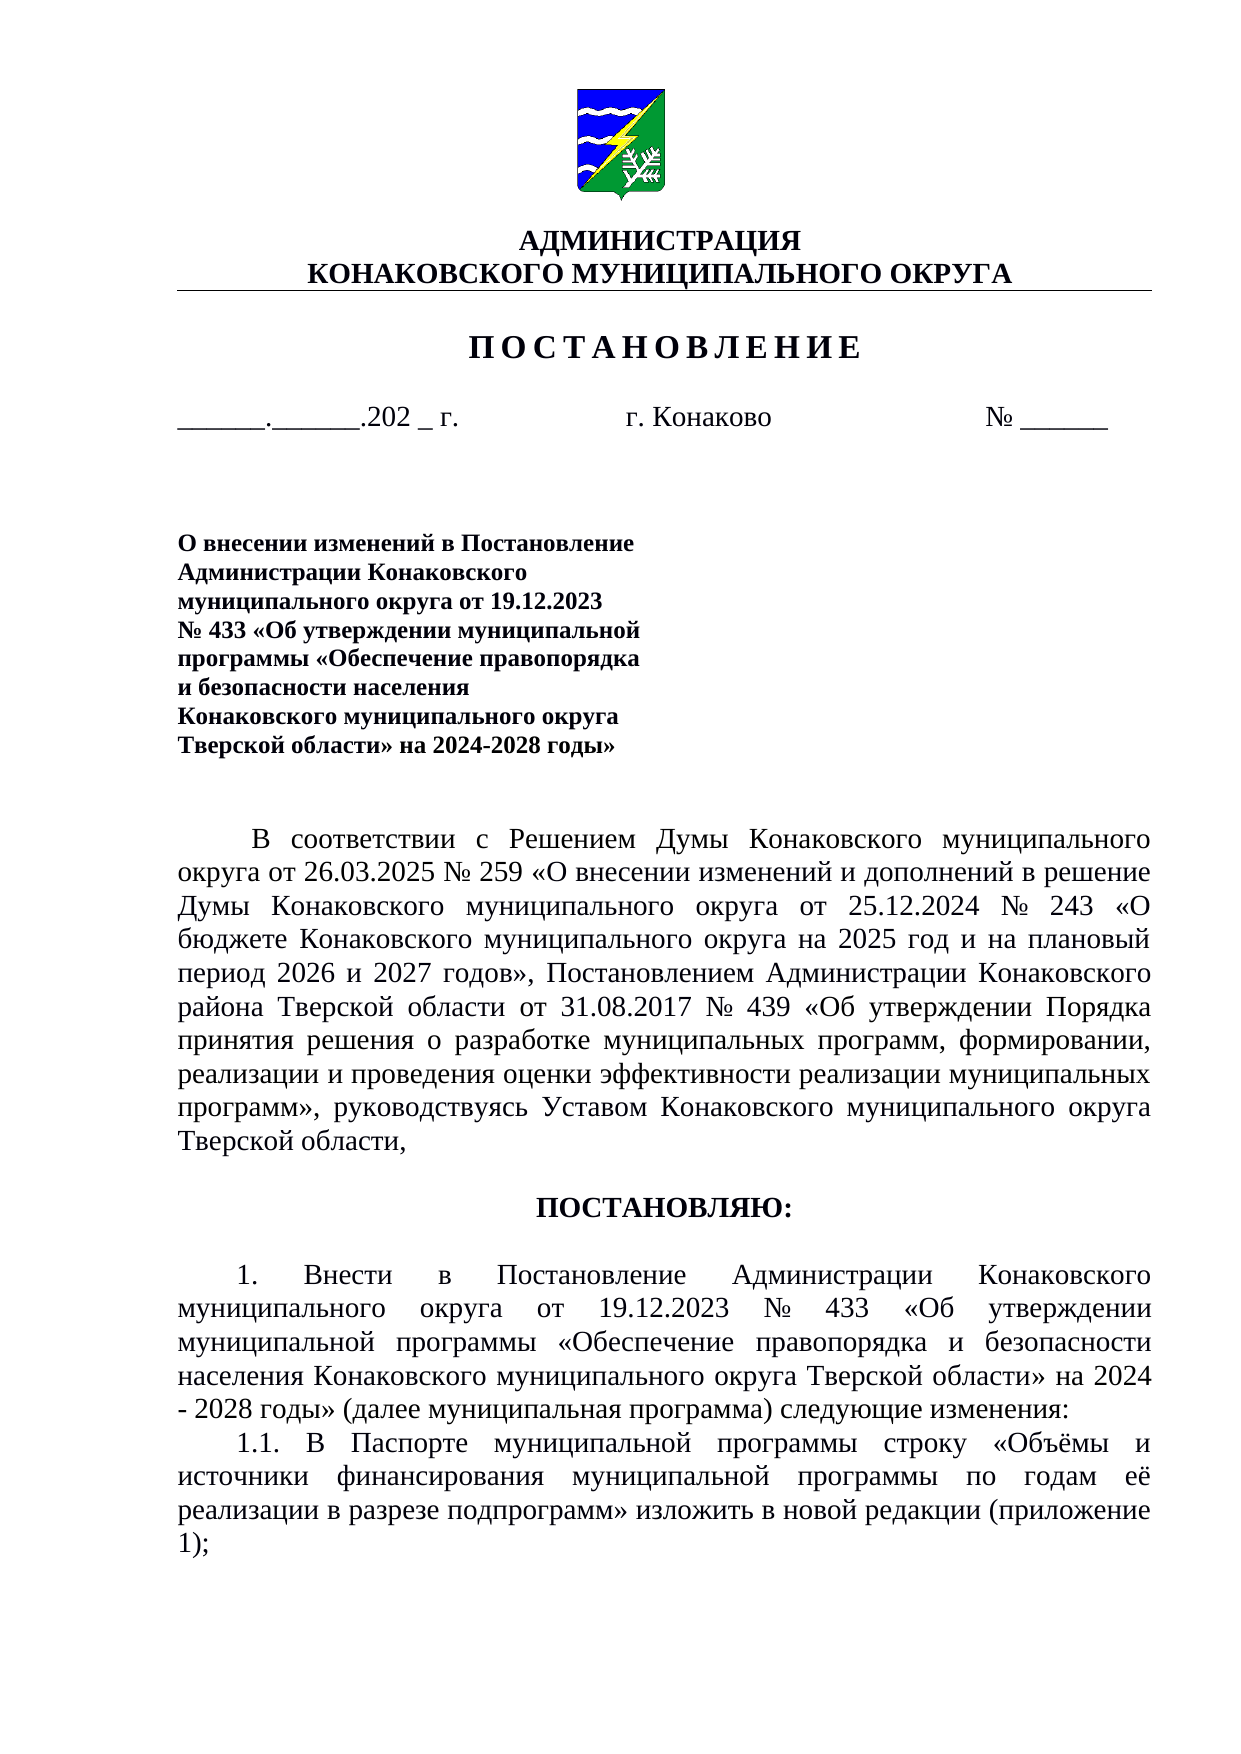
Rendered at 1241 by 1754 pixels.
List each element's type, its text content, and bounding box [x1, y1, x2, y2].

text ПОСТАНОВЛЯЮ: [177, 1190, 1152, 1223]
table_header О внесении изменений в Постановление Администрации Конаковского муниципального округа от 19.12.2023 № 433 «Об утверждении муниципальной программы «Обеспечение правопорядка и безопасности населения Конаковского муниципального округа Тверской области» на 2024-2028 годы» [166, 529, 664, 783]
subtitle ПОСТАНОВЛЕНИЕ [177, 327, 1152, 365]
text 1.1. В Паспорте муниципальной программы строку «Объёмы и источники финансирования муниципальной программы по годам её реализации в разрезе подпрограмм» изложить в новой редакции (приложение 1); [177, 1425, 1152, 1559]
table_header ______.______.202 _ г. [166, 399, 505, 432]
table_header № ______ [893, 399, 1200, 432]
table_header г. Конаково [505, 399, 892, 432]
picture [577, 89, 665, 201]
text 1. Внести в Постановление Администрации Конаковского муниципального округа от 19.12.2023 № 433 «Об утверждении муниципальной программы «Обеспечение правопорядка и безопасности населения Конаковского муниципального округа Тверской области» на 2024 - 2028 годы» (далее муниципальная программа) следующие изменения: [177, 1257, 1152, 1425]
text В соответствии с Решением Думы Конаковского муниципального округа от 26.03.2025 № 259 «О внесении изменений и дополнений в решение Думы Конаковского муниципального округа от 25.12.2024 № 243 «О бюджете Конаковского муниципального округа на 2025 год и на плановый период 2026 и 2027 годов», Постановлением Администрации Конаковского района Тверской области от 31.08.2017 № 439 «Об утверждении Порядка принятия решения о разработке муниципальных программ, формировании, реализации и проведения оценки эффективности реализации муниципальных программ», руководствуясь Уставом Конаковского муниципального округа Тверской области, [177, 821, 1152, 1156]
table_header АДМИНИСТРАЦИЯ КОНАКОВСКОГО МУНИЦИПАЛЬНОГО ОКРУГА [177, 89, 1152, 290]
